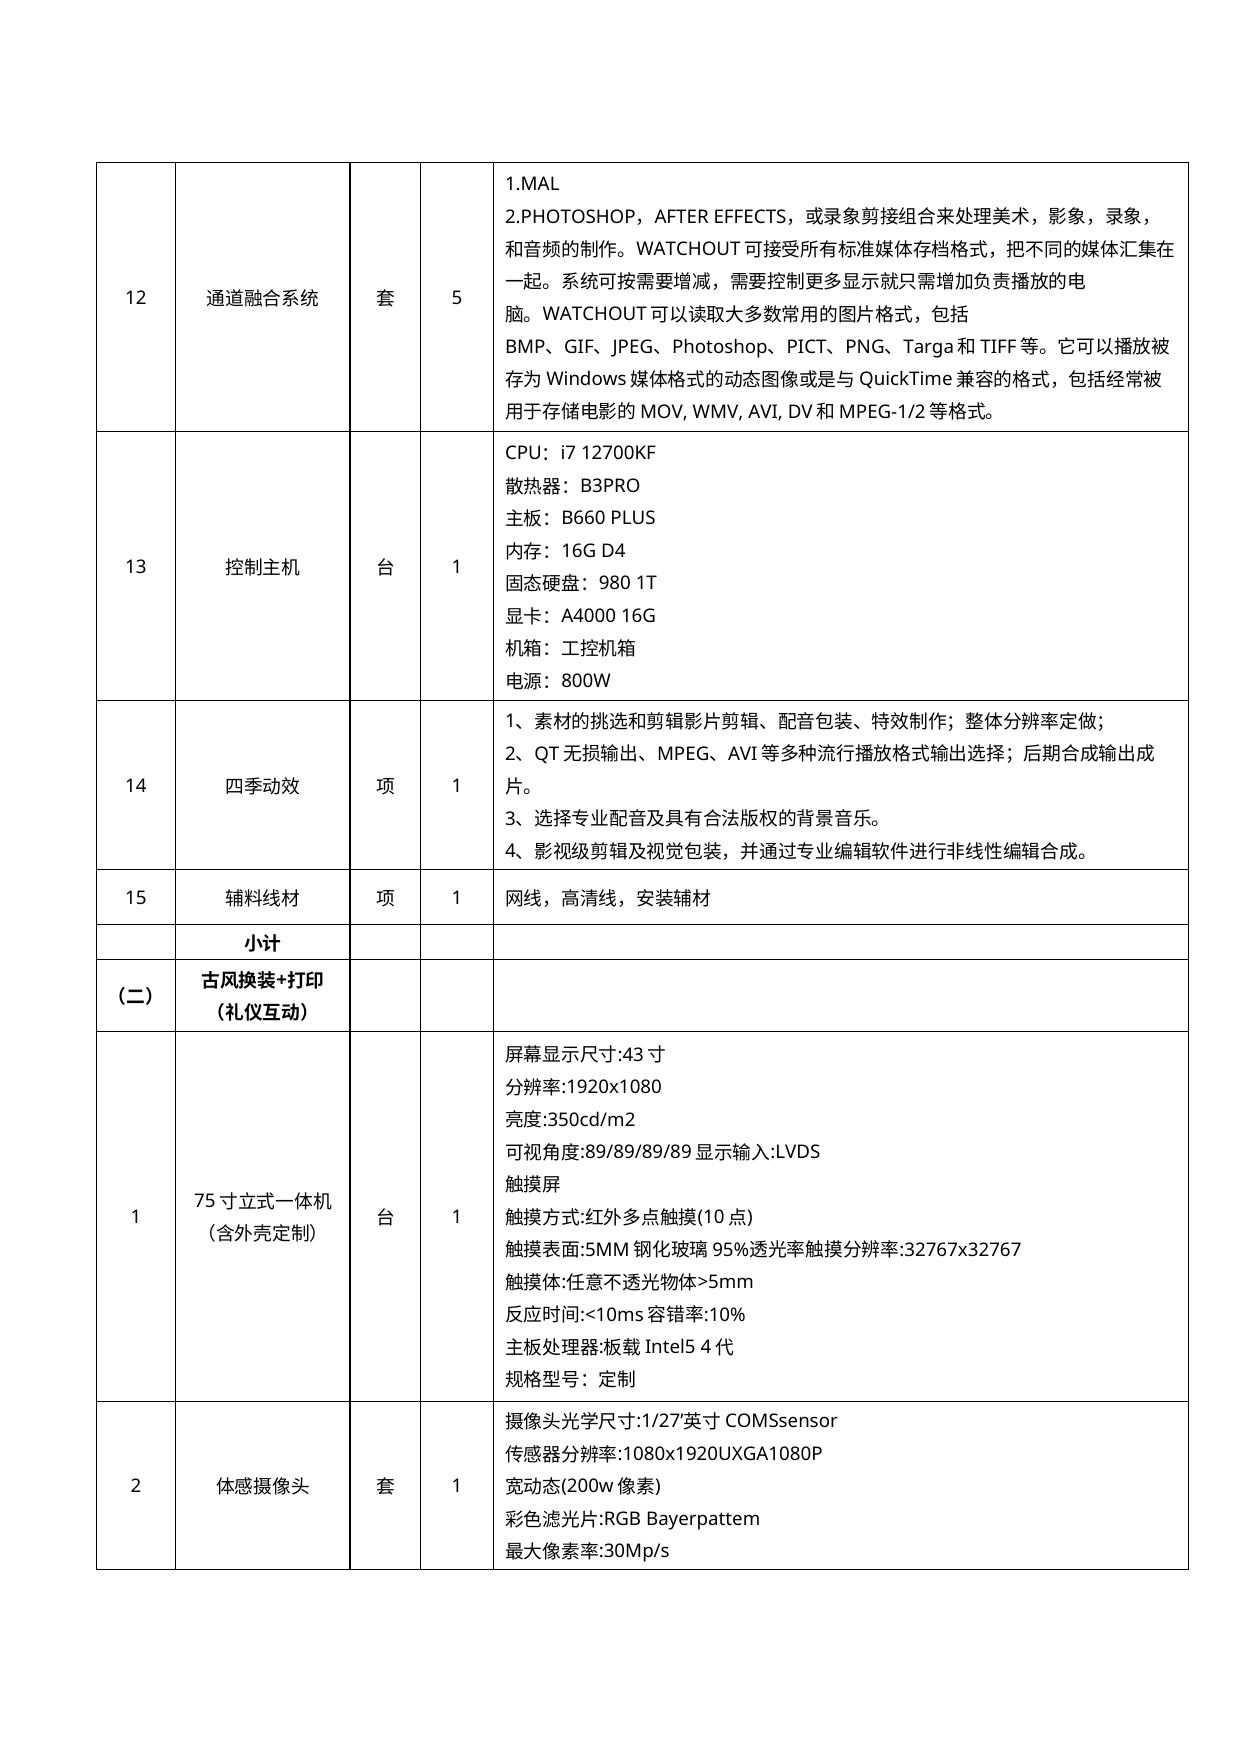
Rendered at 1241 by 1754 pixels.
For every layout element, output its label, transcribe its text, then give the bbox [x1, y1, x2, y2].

table_cell 小计 [176, 925, 349, 959]
table_cell 1.MAL 2.PHOTOSHOP，AFTER EFFECTS，或录象剪接组合来处理美术，影象，录象，和音频的制作。WATCHOUT可接受所有标准媒体存档格式，把不同的媒体汇集在一起。系统可按需要增减，需要控制更多显示就只需增加负责播放的电脑。WATCHOUT可以读取大多数常用的图片格式，包括BMP、GIF、JPEG、Photoshop、PICT、PNG、Targa和TIFF等。它可以播放被存为Windows媒体格式的动态图像或是与QuickTime兼容的格式，包括经常被用于存储电影的MOV, WMV, AVI, DV和MPEG-1/2等格式。 [494, 163, 1188, 431]
table_cell 1 [421, 870, 493, 924]
table_cell CPU：i7 12700KF 散热器：B3PRO 主板：B660 PLUS 内存：16G D4 固态硬盘：980 1T 显卡：A4000 16G 机箱：工控机箱 电源：800W [494, 432, 1188, 700]
table_cell 1 [421, 432, 493, 700]
table_cell 套 [351, 163, 420, 431]
table_cell 1、素材的挑选和剪辑影片剪辑、配音包装、特效制作；整体分辨率定做； 2、QT无损输出、MPEG、AVI等多种流行播放格式输出选择；后期合成输出成片。 3、选择专业配音及具有合法版权的背景音乐。 4、影视级剪辑及视觉包装，并通过专业编辑软件进行非线性编辑合成。 [494, 701, 1188, 869]
table_cell [351, 925, 420, 959]
table_cell 1 [421, 1402, 493, 1569]
table_cell 控制主机 [176, 432, 349, 700]
table_cell [494, 960, 1188, 1031]
table_cell 15 [97, 870, 175, 924]
table_cell 网线，高清线，安装辅材 [494, 870, 1188, 924]
table_cell （二） [97, 960, 175, 1031]
table_cell 屏幕显示尺寸:43寸 分辨率:1920x1080 亮度:350cd/m2 可视角度:89/89/89/89显示输入:LVDS 触摸屏 触摸方式:红外多点触摸(10点) 触摸表面:5MM钢化玻璃95%透光率触摸分辨率:32767x32767 触摸体:任意不透光物体>5mm 反应时间:<10ms容错率:10% 主板处理器:板载Intel5 4代 规格型号：定制 [494, 1032, 1188, 1401]
table_cell 12 [97, 163, 175, 431]
table_cell 75寸立式一体机 （含外壳定制） [176, 1032, 349, 1401]
table_cell 台 [351, 1032, 420, 1401]
table_cell 2 [97, 1402, 175, 1569]
table_cell 古风换装+打印（礼仪互动） [176, 960, 349, 1031]
table_cell 辅料线材 [176, 870, 349, 924]
table_cell 1 [421, 701, 493, 869]
table_cell 项 [351, 870, 420, 924]
table_cell [494, 925, 1188, 959]
table_cell 项 [351, 701, 420, 869]
table_cell [421, 960, 493, 1031]
table_cell 1 [97, 1032, 175, 1401]
table_cell 13 [97, 432, 175, 700]
table_cell 5 [421, 163, 493, 431]
table_cell 摄像头光学尺寸:1/27’英寸COMSsensor 传感器分辨率:1080x1920UXGA1080P 宽动态(200w像素) 彩色滤光片:RGB Bayerpattem 最大像素率:30Mp/s [494, 1402, 1188, 1569]
table_cell [97, 925, 175, 959]
table_cell 体感摄像头 [176, 1402, 349, 1569]
table_cell 套 [351, 1402, 420, 1569]
table_cell [421, 925, 493, 959]
table_cell 14 [97, 701, 175, 869]
table_cell 通道融合系统 [176, 163, 349, 431]
table_cell 四季动效 [176, 701, 349, 869]
table_cell 1 [421, 1032, 493, 1401]
table_cell [351, 960, 420, 1031]
table_cell 台 [351, 432, 420, 700]
